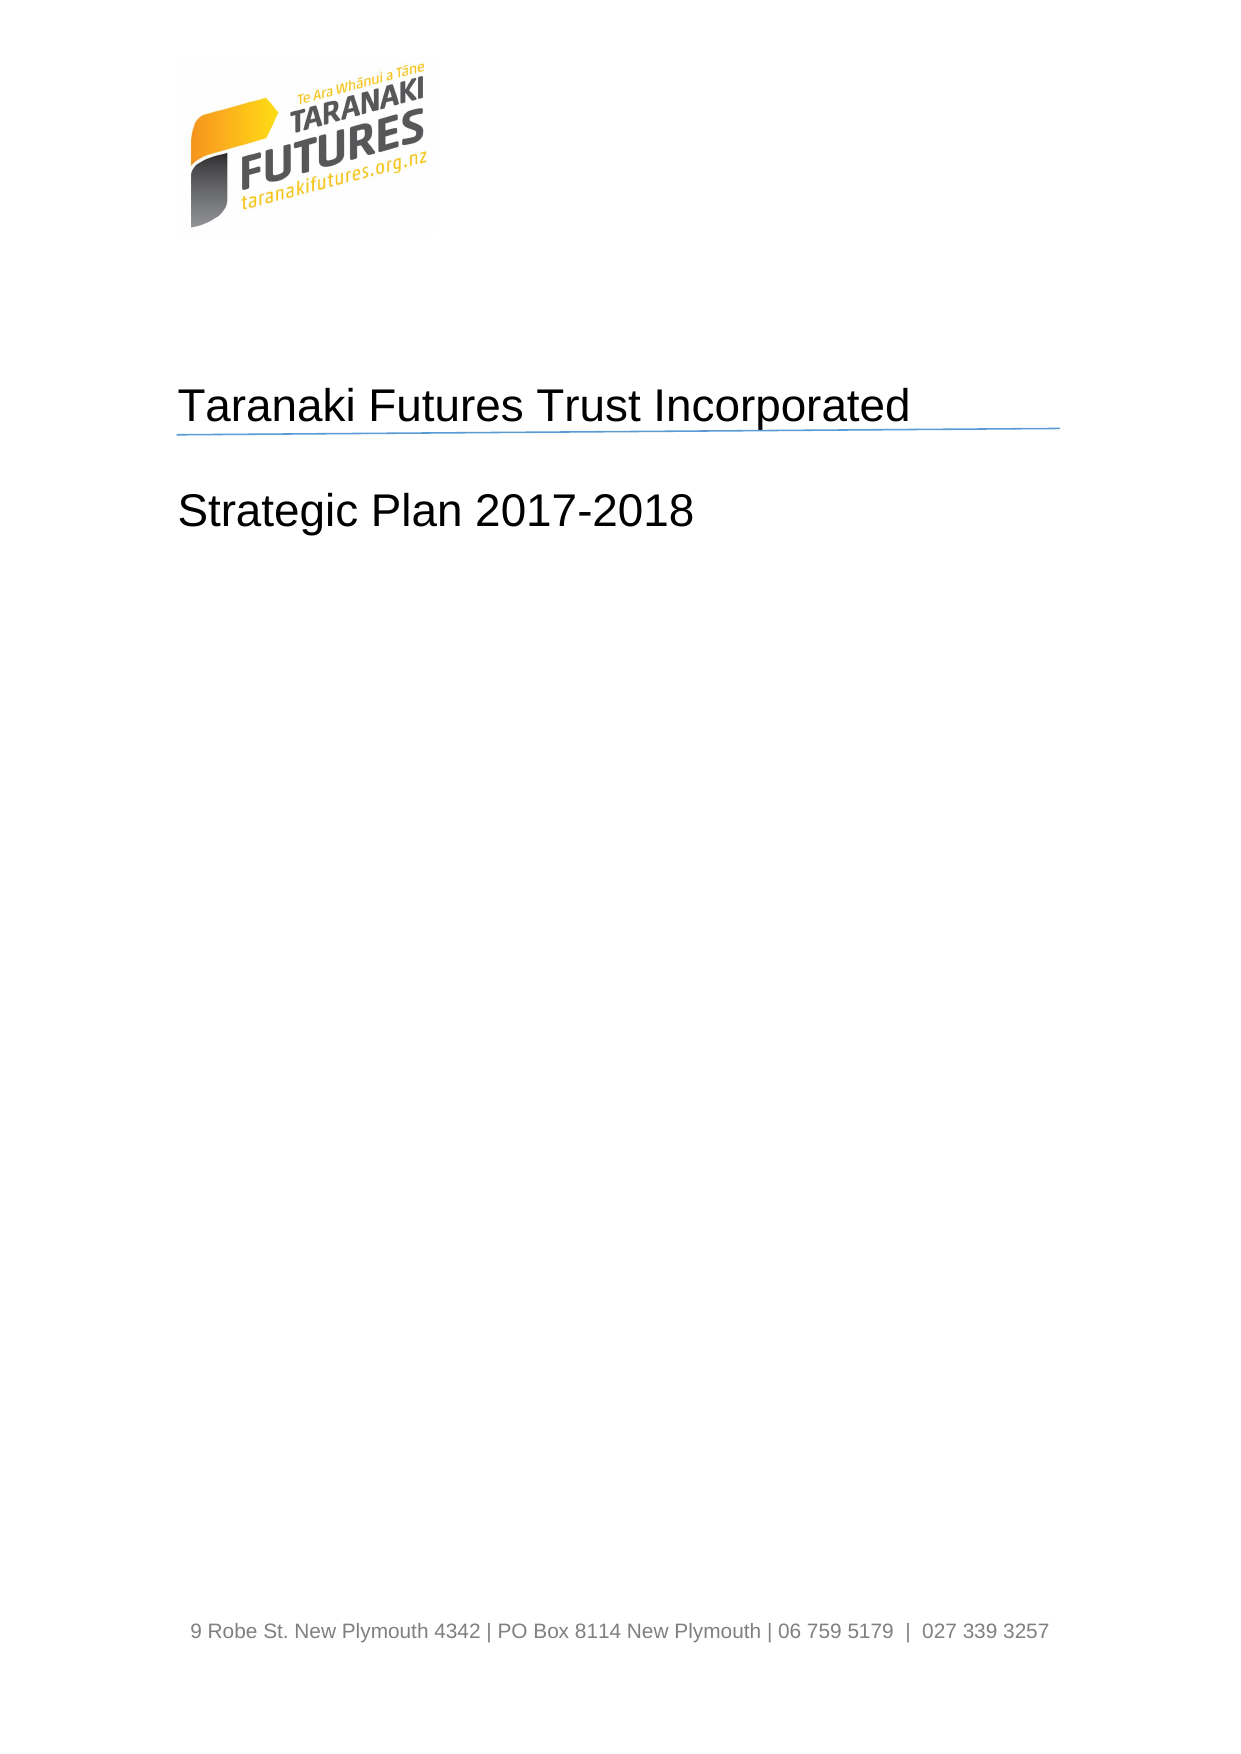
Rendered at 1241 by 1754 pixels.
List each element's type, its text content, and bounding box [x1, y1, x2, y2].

text Taranaki Futures Trust Incorporated [177, 378, 1063, 431]
text Strategic Plan 2017-2018 [177, 483, 1063, 536]
picture [177, 57, 434, 235]
